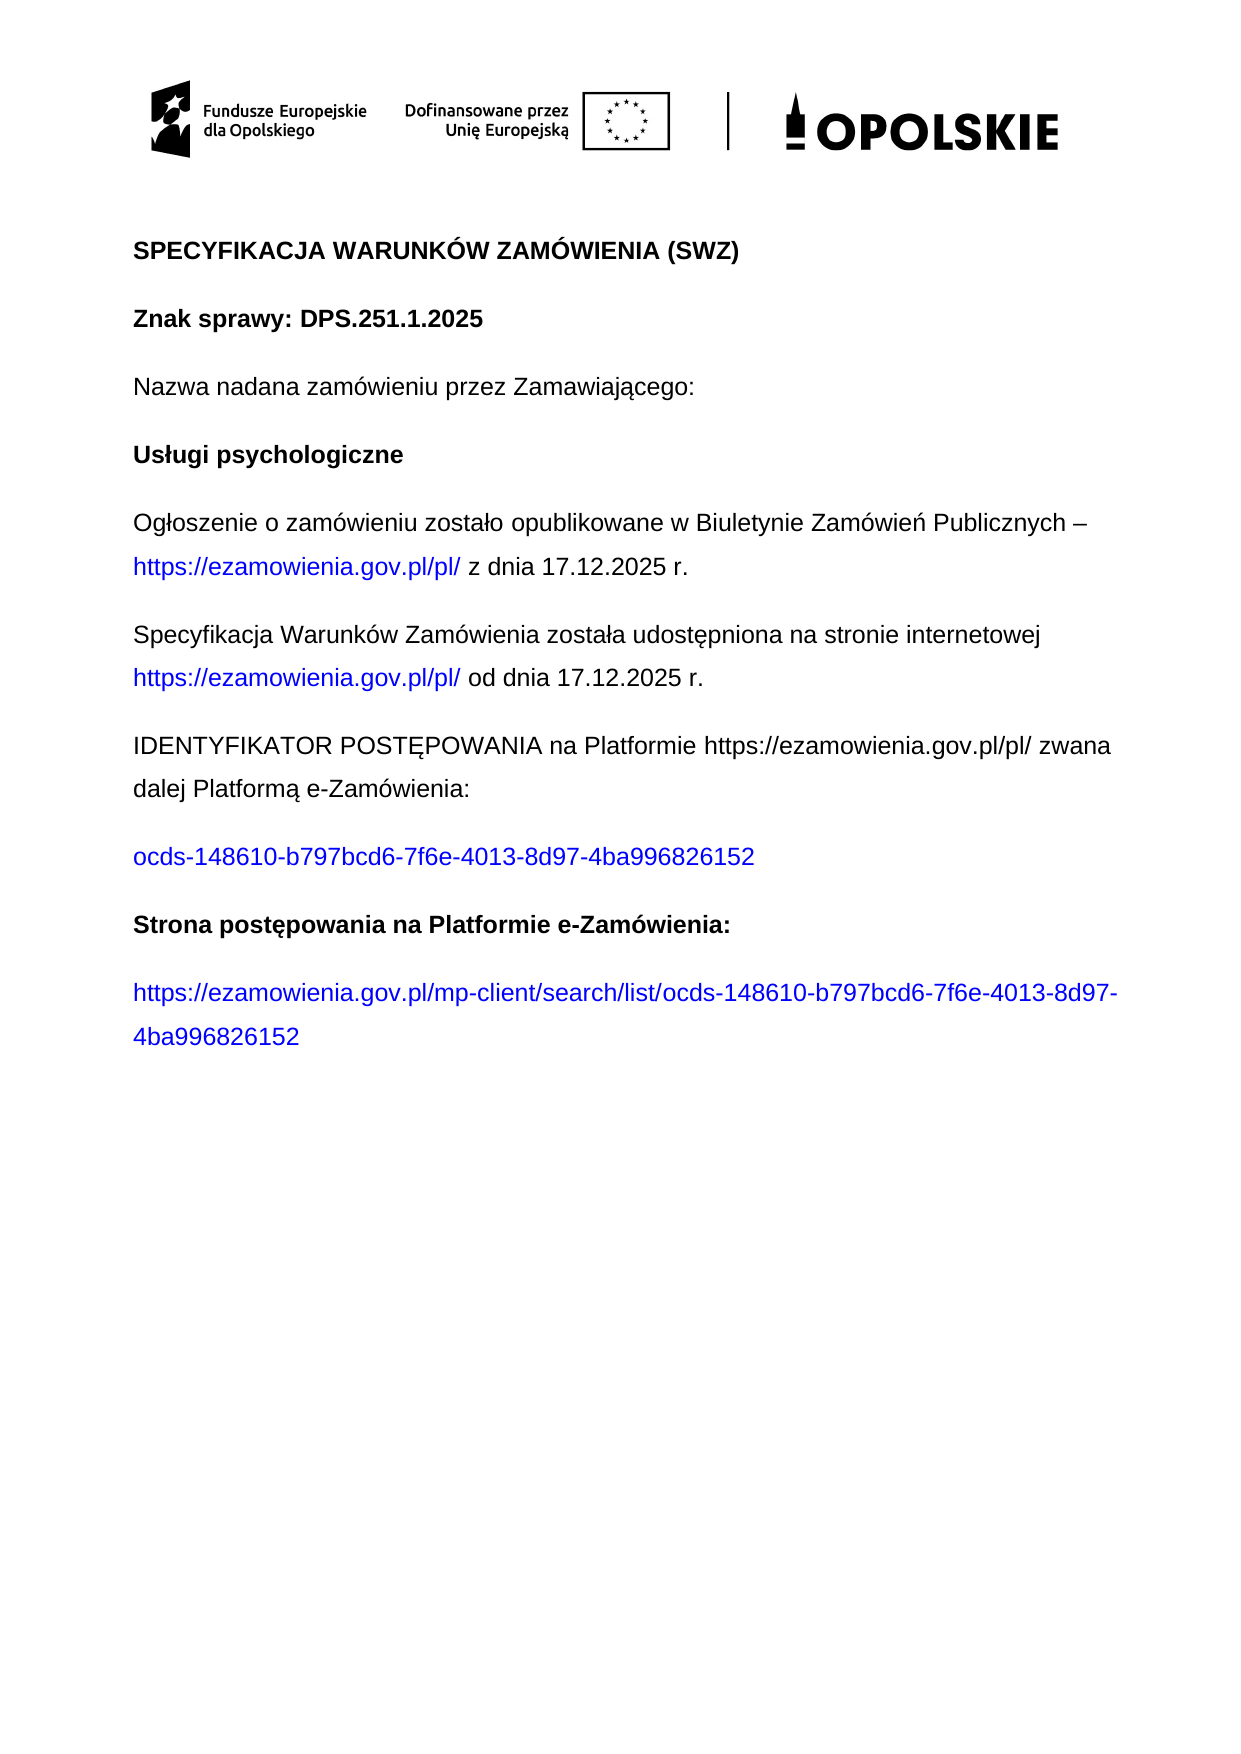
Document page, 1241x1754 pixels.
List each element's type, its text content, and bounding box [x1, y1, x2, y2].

text SPECYFIKACJA WARUNKÓW ZAMÓWIENIA (SWZ) [133, 236, 1140, 265]
text Ogłoszenie o zamówieniu zostało opublikowane w Biuletynie Zamówień Publicznych – https://ezamowienia.gov.pl/pl/ z dnia 17.12.2025 r. [133, 508, 1140, 580]
text Strona postępowania na Platformie e-Zamówienia: [133, 910, 1140, 939]
text Specyfikacja Warunków Zamówienia została udostępniona na stronie internetowej https://ezamowienia.gov.pl/pl/ od dnia 17.12.2025 r. [133, 620, 1140, 692]
text ocds-148610-b797bcd6-7f6e-4013-8d97-4ba996826152 [133, 842, 1140, 871]
text Znak sprawy: DPS.251.1.2025 [133, 304, 1072, 333]
text https://ezamowienia.gov.pl/mp-client/search/list/ocds-148610-b797bcd6-7f6e-4013-8d97-4ba996826152 [133, 978, 1140, 1050]
text Nazwa nadana zamówieniu przez Zamawiającego: [133, 372, 1140, 401]
text IDENTYFIKATOR POSTĘPOWANIA na Platformie https://ezamowienia.gov.pl/pl/ zwana dalej Platformą e-Zamówienia: [133, 731, 1140, 803]
text Usługi psychologiczne [133, 440, 1140, 469]
picture [132, 58, 1078, 182]
